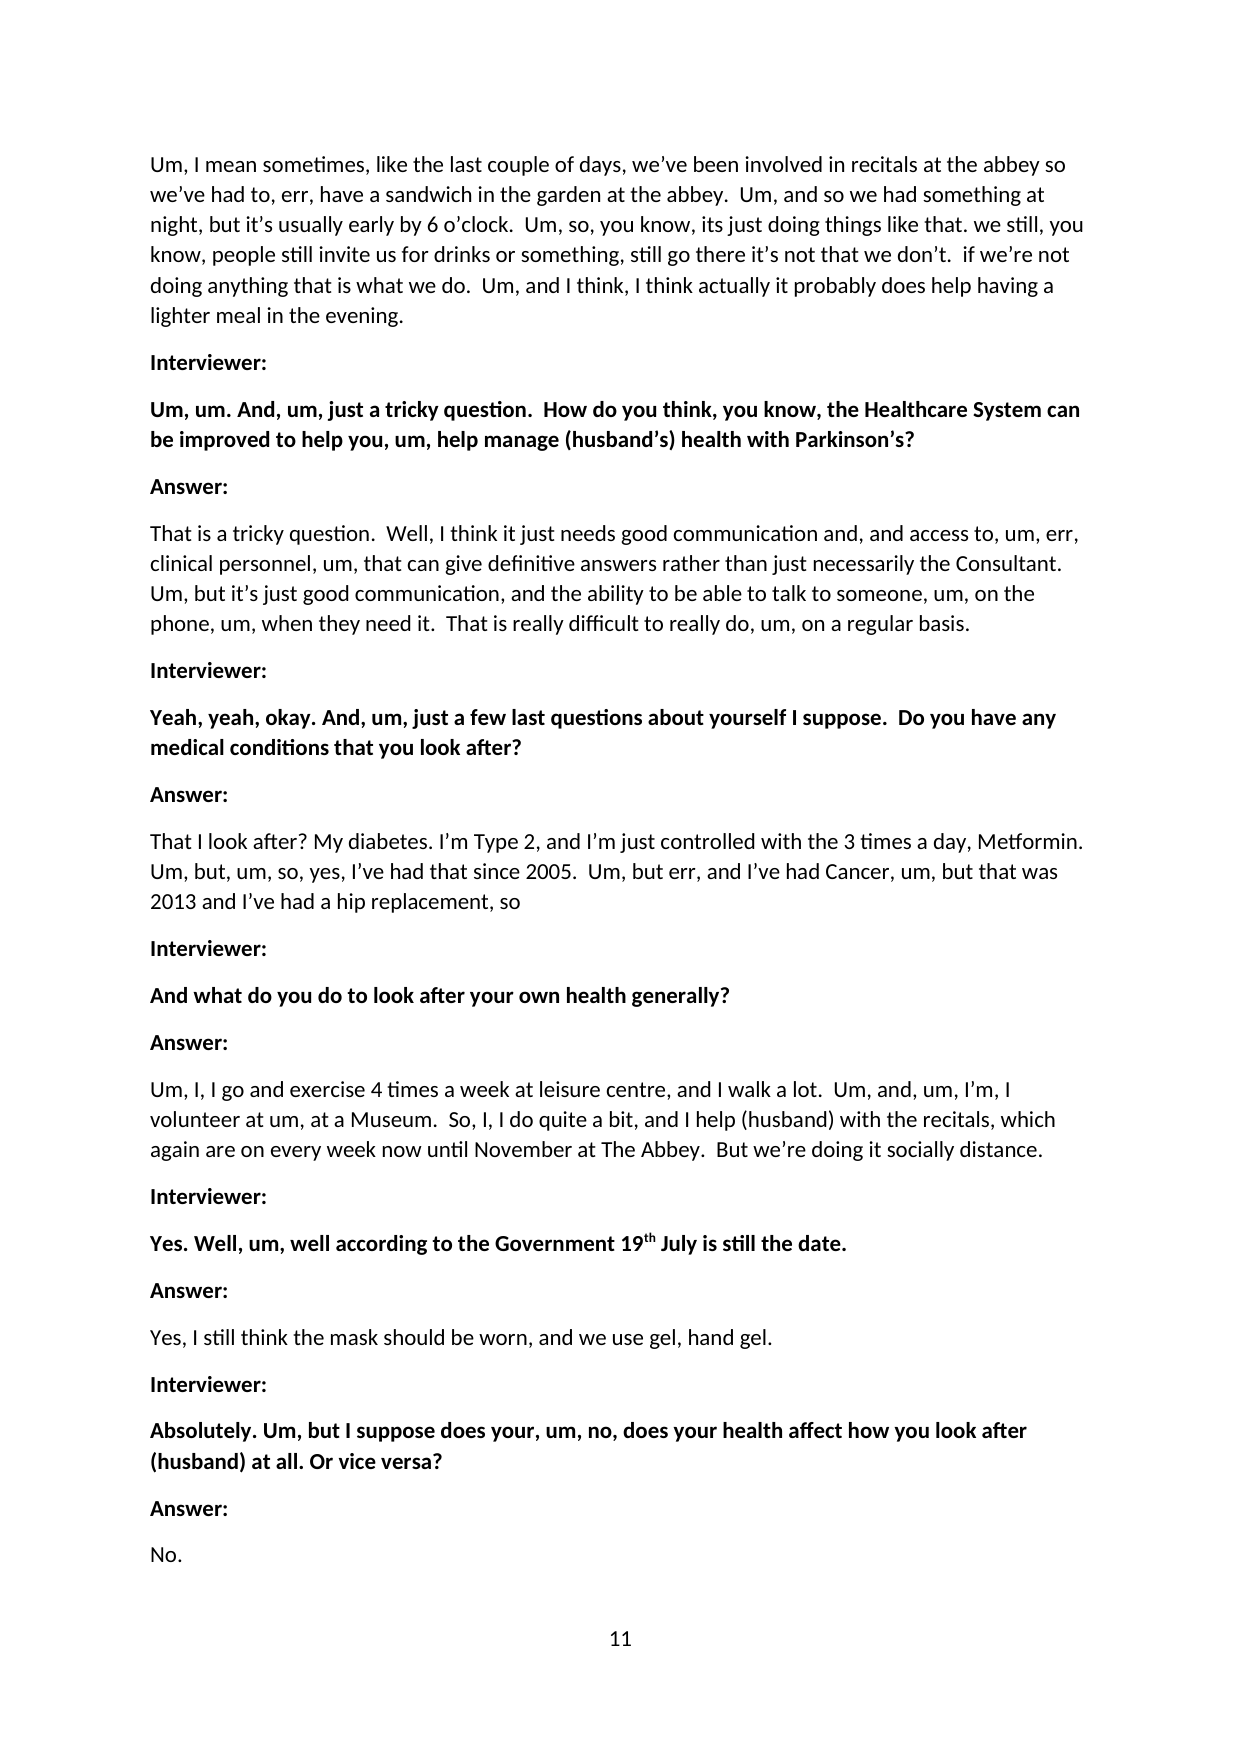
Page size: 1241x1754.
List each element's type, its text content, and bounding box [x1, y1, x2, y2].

text Yes. Well, um, well according to the Government 19th July is still the date. [150, 1229, 1090, 1257]
text Answer: [150, 1028, 1090, 1056]
text Yes, I still think the mask should be worn, and we use gel, hand gel. [150, 1323, 1090, 1351]
text And what do you do to look after your own health generally? [150, 981, 1090, 1009]
text Interviewer: [150, 656, 1090, 684]
text Answer: [150, 472, 1090, 500]
text No. [150, 1541, 1090, 1569]
text Interviewer: [150, 934, 1090, 962]
text Um, um. And, um, just a tricky question. How do you think, you know, the Healthcare System can be improved to help you, um, help manage (husband’s) health with Parkinson’s? [150, 395, 1090, 453]
text Absolutely. Um, but I suppose does your, um, no, does your health affect how you look after (husband) at all. Or vice versa? [150, 1417, 1090, 1475]
text Answer: [150, 780, 1090, 808]
text Answer: [150, 1276, 1090, 1304]
text Um, I, I go and exercise 4 times a week at leisure centre, and I walk a lot. Um, and, um, I’m, I volunteer at um, at a Museum. So, I, I do quite a bit, and I help (husband) with the recitals, which again are on every week now until November at The Abbey. But we’re doing it socially distance. [150, 1075, 1090, 1163]
text Yeah, yeah, okay. And, um, just a few last questions about yourself I suppose. Do you have any medical conditions that you look after? [150, 703, 1090, 761]
text Interviewer: [150, 1182, 1090, 1210]
text That I look after? My diabetes. I’m Type 2, and I’m just controlled with the 3 times a day, Metformin. Um, but, um, so, yes, I’ve had that since 2005. Um, but err, and I’ve had Cancer, um, but that was 2013 and I’ve had a hip replacement, so [150, 827, 1090, 916]
text Interviewer: [150, 348, 1090, 376]
text Um, I mean sometimes, like the last couple of days, we’ve been involved in recitals at the abbey so we’ve had to, err, have a sandwich in the garden at the abbey. Um, and so we had something at night, but it’s usually early by 6 o’clock. Um, so, you know, its just doing things like that. we still, you know, people still invite us for drinks or something, still go there it’s not that we don’t. if we’re not doing anything that is what we do. Um, and I think, I think actually it probably does help having a lighter meal in the evening. [150, 150, 1090, 329]
text Answer: [150, 1494, 1090, 1522]
text That is a tricky question. Well, I think it just needs good communication and, and access to, um, err, clinical personnel, um, that can give definitive answers rather than just necessarily the Consultant. Um, but it’s just good communication, and the ability to be able to talk to someone, um, on the phone, um, when they need it. That is really difficult to really do, um, on a regular basis. [150, 519, 1090, 637]
text Interviewer: [150, 1370, 1090, 1398]
